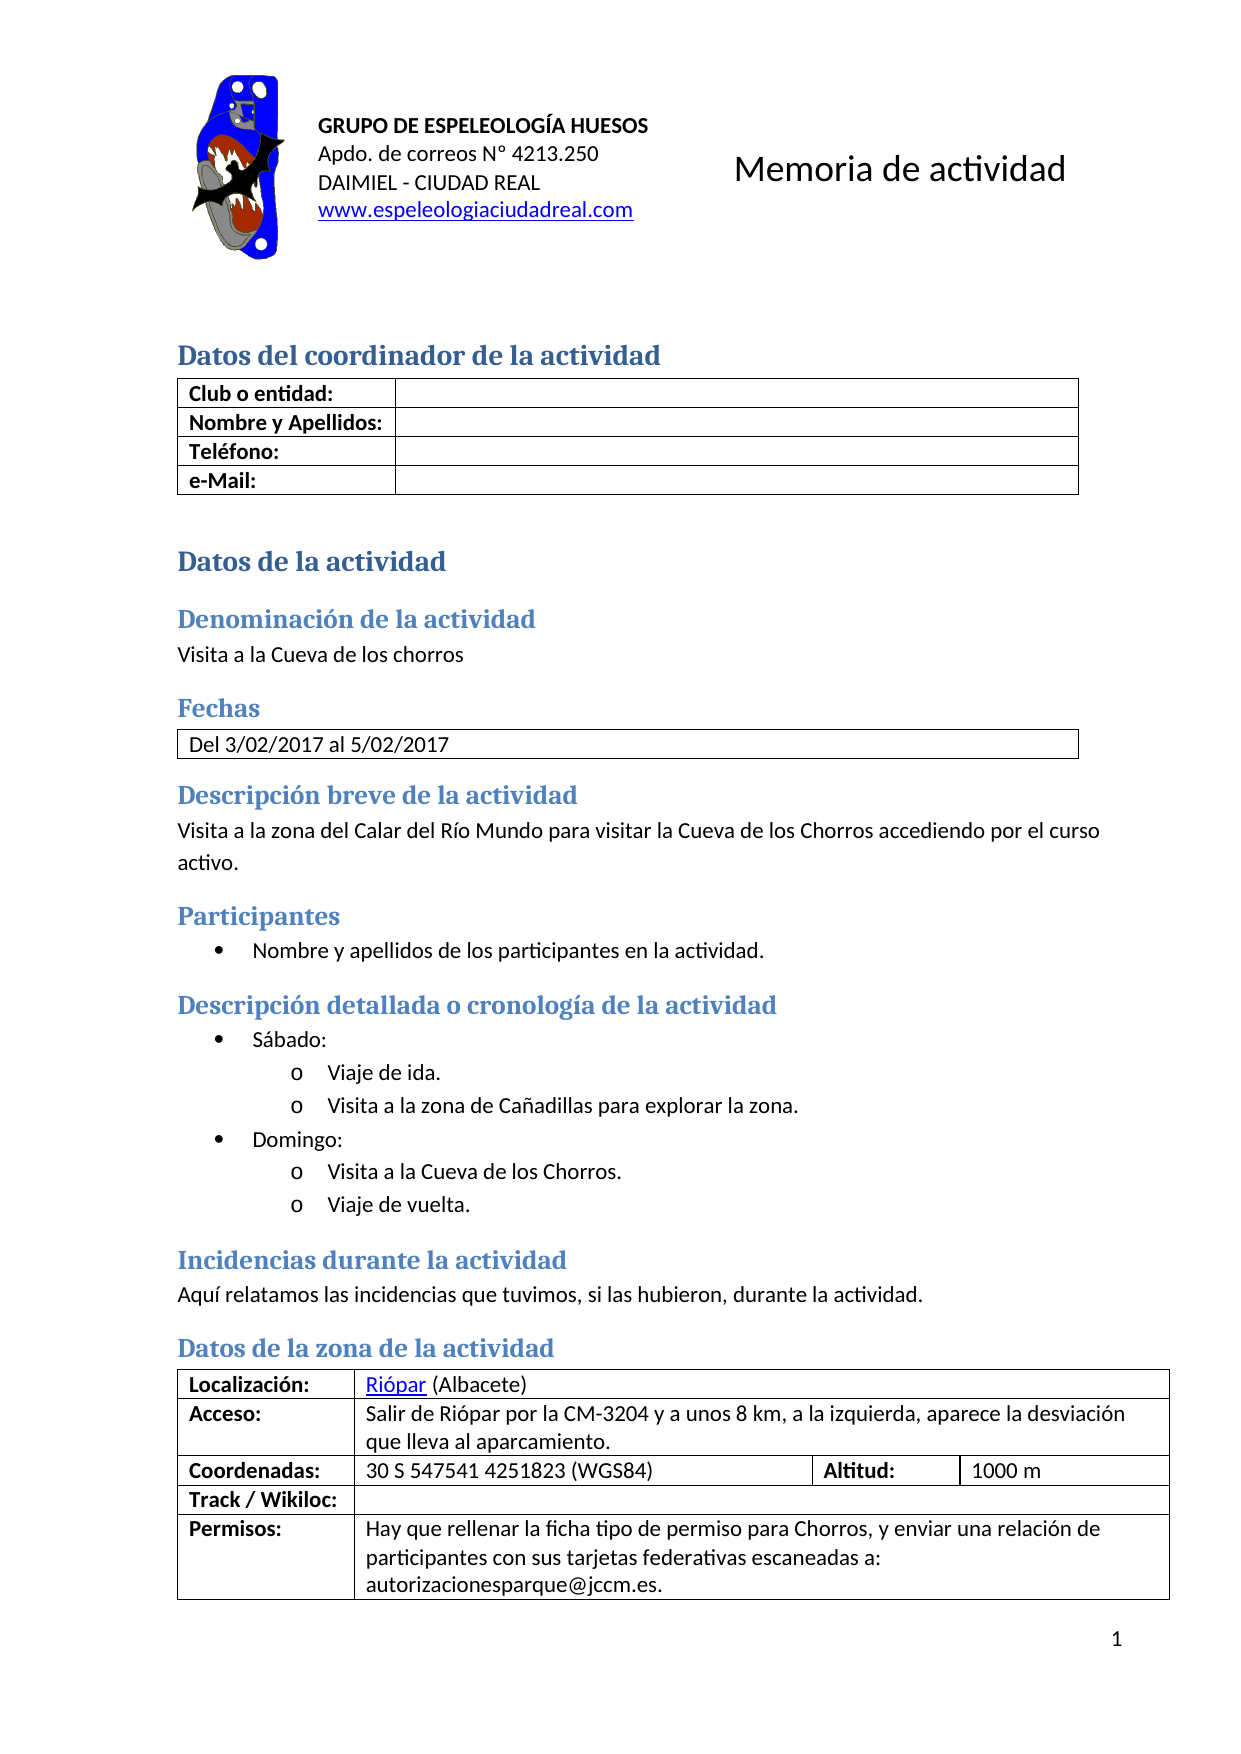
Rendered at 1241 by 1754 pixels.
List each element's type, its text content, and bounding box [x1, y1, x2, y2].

table_cell e-Mail: [178, 466, 395, 494]
subtitle Datos de la zona de la actividad [177, 1333, 1122, 1365]
subtitle Datos del coordinador de la actividad [177, 339, 1122, 373]
subtitle Datos de la actividad [177, 545, 1122, 579]
list Viaje de vuelta. [290, 1190, 1122, 1219]
list Domingo: [215, 1125, 1122, 1153]
subtitle Participantes [177, 901, 1122, 932]
picture [188, 73, 287, 262]
table_cell 30 S 547541 4251823 (WGS84) [355, 1456, 812, 1484]
subtitle Descripción detallada o cronología de la actividad [177, 990, 1122, 1021]
list Nombre y apellidos de los participantes en la actividad. [215, 937, 1122, 965]
subtitle Fechas [177, 693, 1122, 724]
subtitle Denominación de la actividad [177, 604, 1122, 636]
table_header [396, 379, 1078, 407]
table_cell Teléfono: [178, 437, 395, 465]
table_cell 1000 m [961, 1456, 1169, 1484]
table_cell Hay que rellenar la ficha tipo de permiso para Chorros, y enviar una relación de participantes con sus tarjetas federativas escaneadas a: autorizacionesparque@jccm.es. [355, 1515, 1169, 1599]
table_cell [355, 1486, 1169, 1513]
table_cell Nombre y Apellidos: [178, 408, 395, 436]
table_cell Acceso: [178, 1399, 354, 1455]
text Aquí relatamos las incidencias que tuvimos, si las hubieron, durante la actividad. [177, 1281, 1122, 1308]
table_cell Altitud: [813, 1456, 959, 1484]
text Visita a la zona del Calar del Río Mundo para visitar la Cueva de los Chorros accediendo por el curso activo. [177, 816, 1122, 876]
subtitle Descripción breve de la actividad [177, 780, 1122, 811]
table_header Del 3/02/2017 al 5/02/2017 [178, 730, 1078, 758]
text Visita a la Cueva de los chorros [177, 640, 1122, 668]
table_cell Permisos: [178, 1515, 354, 1599]
table_header Club o entidad: [178, 379, 395, 407]
list Viaje de ida. [290, 1058, 1122, 1087]
table_cell [396, 408, 1078, 436]
table_cell [396, 437, 1078, 465]
list Visita a la zona de Cañadillas para explorar la zona. [290, 1091, 1122, 1120]
list Sábado: [215, 1025, 1122, 1053]
table_cell Coordenadas: [178, 1456, 354, 1484]
table_header Localización: [178, 1370, 354, 1398]
table_cell Track / Wikiloc: [178, 1486, 354, 1513]
table_cell [396, 466, 1078, 494]
table_cell Salir de Riópar por la CM-3204 y a unos 8 km, a la izquierda, aparece la desviación que lleva al aparcamiento. [355, 1399, 1169, 1455]
list Visita a la Cueva de los Chorros. [290, 1157, 1122, 1186]
subtitle Incidencias durante la actividad [177, 1245, 1122, 1276]
table_header Riópar (Albacete) [355, 1370, 1169, 1398]
